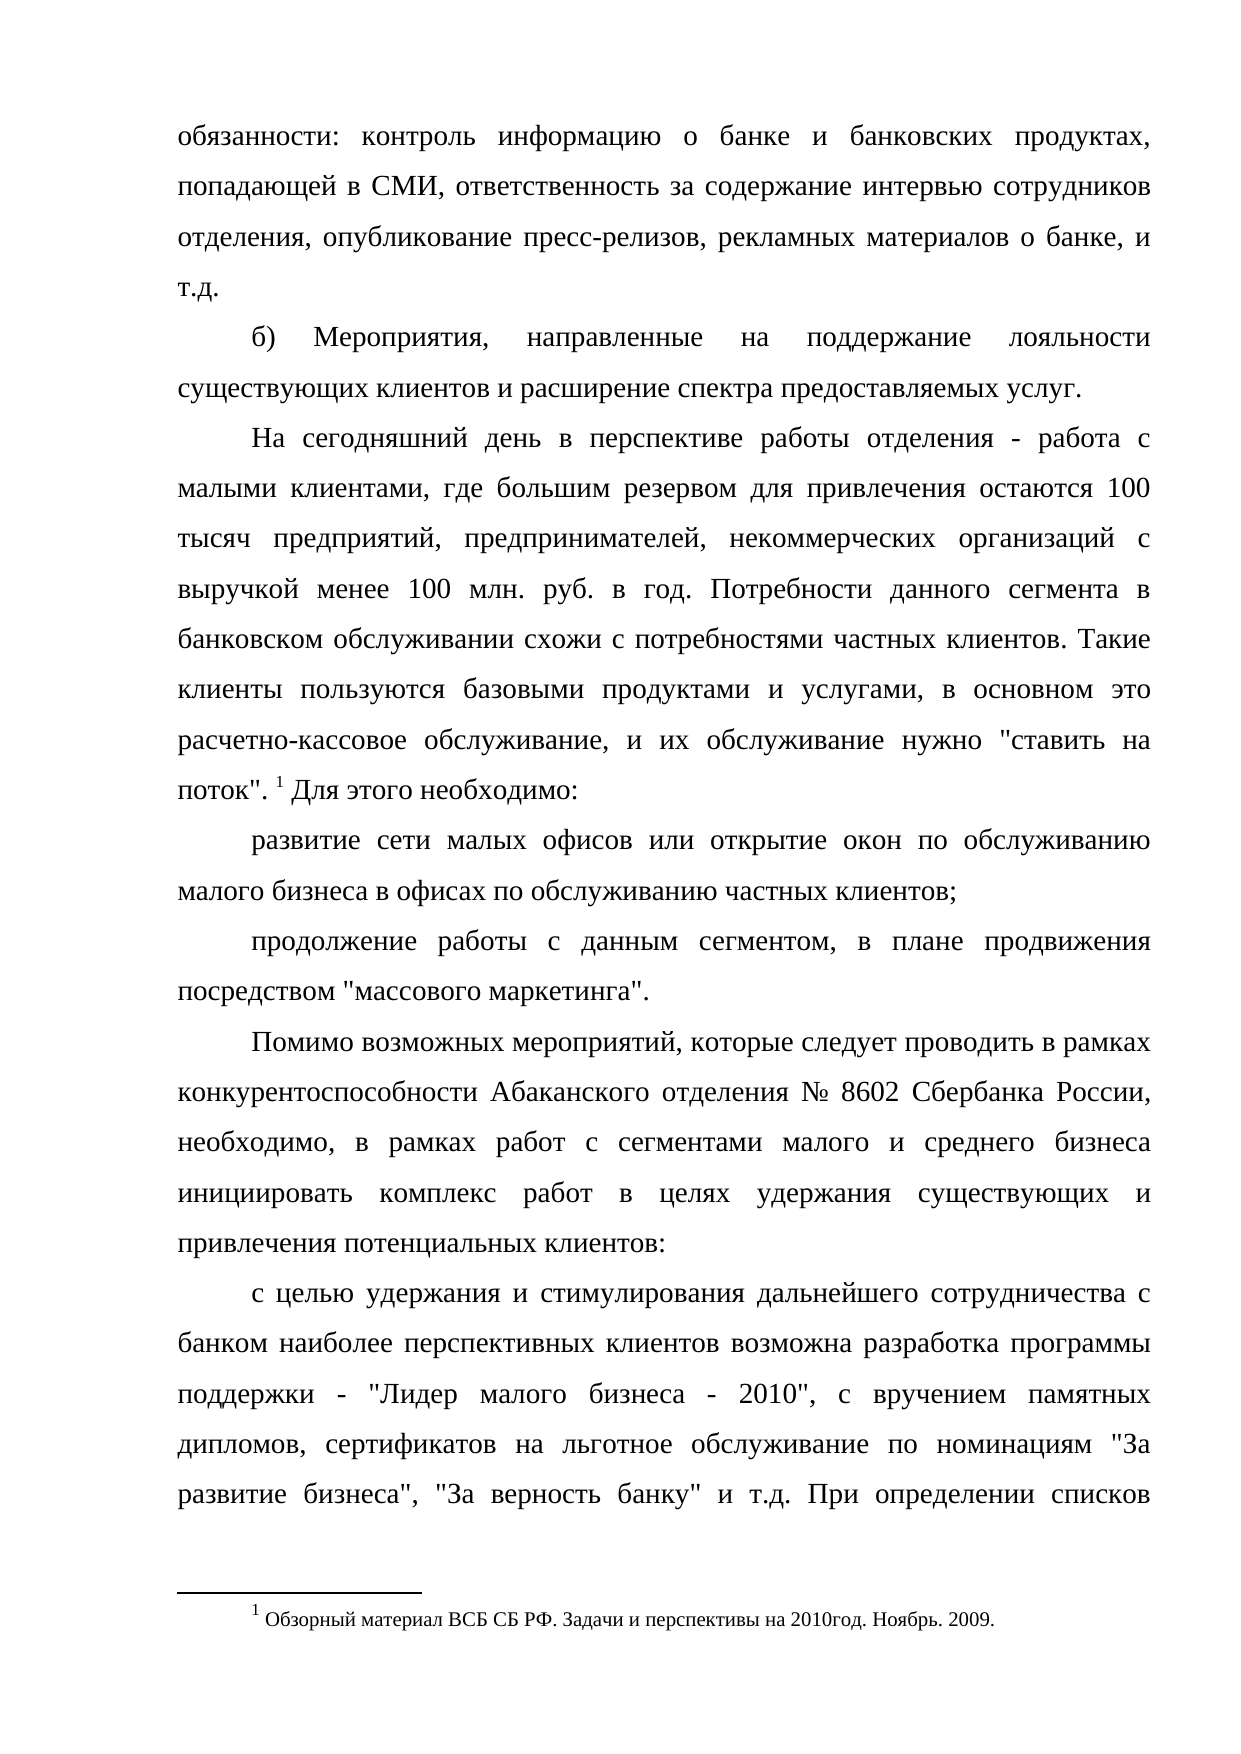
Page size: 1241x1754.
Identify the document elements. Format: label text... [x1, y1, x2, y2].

text развитие сети малых офисов или открытие окон по обслуживанию малого бизнеса в офисах по обслуживанию частных клиентов; [177, 822, 1152, 906]
text продолжение работы с данным сегментом, в плане продвижения посредством "массового маркетинга". [177, 923, 1152, 1007]
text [177, 118, 1152, 303]
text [177, 1275, 1152, 1510]
text Помимо возможных мероприятий, которые следует проводить в рамках конкурентоспособности Абаканского отделения № 8602 Сбербанка России, необходимо, в рамках работ с сегментами малого и среднего бизнеса инициировать комплекс работ в целях удержания существующих и привлечения потенциальных клиентов: [177, 1024, 1152, 1258]
text На сегодняшний день в перспективе работы отделения - работа с малыми клиентами, где большим резервом для привлечения остаются 100 тысяч предприятий, предпринимателей, некоммерческих организаций с выручкой менее 100 млн. руб. в год. Потребности данного сегмента в банковском обслуживании схожи с потребностями частных клиентов. Такие клиенты пользуются базовыми продуктами и услугами, в основном это расчетно-кассовое обслуживание, и их обслуживание нужно "ставить на поток". Для этого необходимо: [177, 420, 1152, 806]
text б) Мероприятия, направленные на поддержание лояльности существующих клиентов и расширение спектра предоставляемых услуг. [177, 319, 1152, 403]
